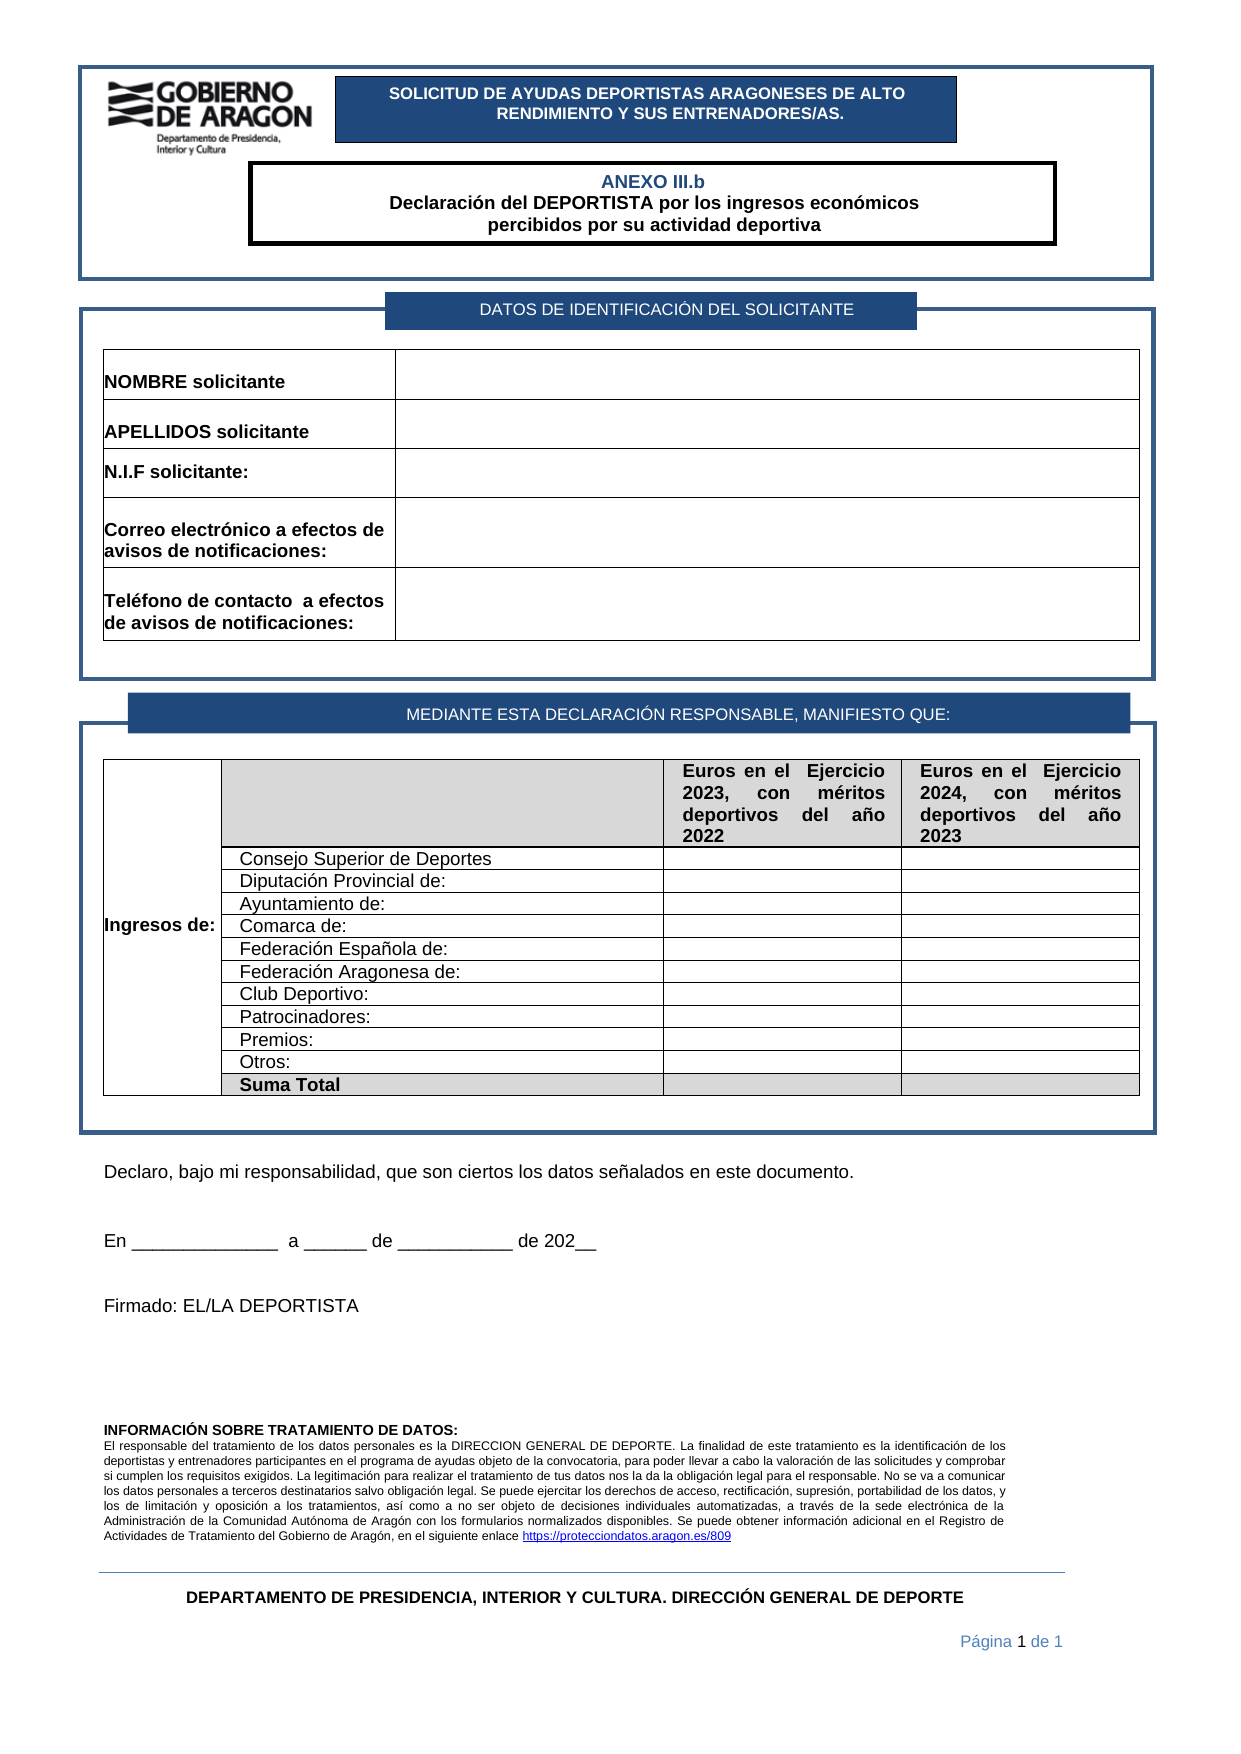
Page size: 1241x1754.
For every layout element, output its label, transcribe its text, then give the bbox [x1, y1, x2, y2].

table_cell [902, 915, 1139, 937]
table_cell [664, 961, 901, 982]
table_cell Suma Total [222, 1074, 663, 1095]
table_cell [664, 1074, 901, 1095]
table_cell [902, 1006, 1139, 1027]
text DEPARTAMENTO DE PRESIDENCIA, INTERIOR Y CULTURA. DIRECCIÓN GENERAL DE DEPORTE [133, 1588, 1017, 1607]
table_header Euros en el Ejercicio 2024, con méritos deportivos del año 2023 [902, 760, 1139, 846]
table_cell [902, 938, 1139, 959]
table_cell [664, 893, 901, 914]
table_cell Diputación Provincial de: [222, 870, 663, 892]
table_header [222, 760, 663, 846]
table_cell [902, 1028, 1139, 1050]
table_cell N.I.F solicitante: [104, 449, 395, 497]
picture [103, 76, 317, 160]
table_cell Comarca de: [222, 915, 663, 937]
table_cell Federación Española de: [222, 938, 663, 959]
table_header Ingresos de: [104, 760, 221, 1095]
text El responsable del tratamiento de los datos personales es la DIRECCION GENERAL DE DEPORTE. La finalidad de este tratamiento es la identificación de los deportistas y entrenadores participantes en el programa de ayudas objeto de la convocatoria, para poder llevar a cabo la valoración de las solicitudes y comprobar si cumplen los requisitos exigidos. La legitimación para realizar el tratamiento de tus datos nos la da la obligación legal para el responsable. No se va a comunicar los datos personales a terceros destinatarios salvo obligación legal. Se puede ejercitar los derechos de acceso, rectificación, supresión, portabilidad de los datos, y los de limitación y oposición a los tratamientos, así como a no ser objeto de decisiones individuales automatizadas, a través de la sede electrónica de la Administración de la Comunidad Autónoma de Aragón con los formularios normalizados disponibles. Se puede obtener información adicional en el Registro de Actividades de Tratamiento del Gobierno de Aragón, en el siguiente enlace https://protecciondatos.aragon.es/809 [103, 1439, 1006, 1542]
table_cell [664, 1028, 901, 1050]
table_cell Federación Aragonesa de: [222, 961, 663, 982]
table_cell [902, 870, 1139, 892]
table_cell Patrocinadores: [222, 1006, 663, 1027]
table_cell [664, 938, 901, 959]
table_cell Consejo Superior de Deportes [222, 848, 663, 869]
table_header NOMBRE solicitante [104, 350, 395, 399]
table_cell [664, 870, 901, 892]
table_cell [664, 1006, 901, 1027]
table_header [396, 350, 1139, 399]
table_cell Correo electrónico a efectos de avisos de notificaciones: [104, 498, 395, 567]
table_cell [396, 400, 1139, 448]
table_cell APELLIDOS solicitante [104, 400, 395, 448]
table_cell [396, 568, 1139, 640]
text Declaro, bajo mi responsabilidad, que son ciertos los datos señalados en este documento. [103, 1161, 1092, 1182]
table_cell [902, 1051, 1139, 1072]
table_cell [902, 1074, 1139, 1095]
text INFORMACIÓN SOBRE TRATAMIENTO DE DATOS: [103, 1422, 1092, 1439]
table_cell [902, 893, 1139, 914]
table_cell [664, 848, 901, 869]
table_cell Ayuntamiento de: [222, 893, 663, 914]
table_cell [902, 961, 1139, 982]
table_cell [396, 498, 1139, 567]
table_header Euros en el Ejercicio 2023, con méritos deportivos del año 2022 [664, 760, 901, 846]
table_cell Teléfono de contacto a efectos de avisos de notificaciones: [104, 568, 395, 640]
table_cell Otros: [222, 1051, 663, 1072]
table_cell [396, 449, 1139, 497]
table_cell Club Deportivo: [222, 983, 663, 1005]
table_cell [664, 915, 901, 937]
text En ______________ a ______ de ___________ de 202__ [103, 1230, 1092, 1252]
table_cell [902, 848, 1139, 869]
table_cell [902, 983, 1139, 1005]
text Firmado: EL/LA DEPORTISTA [103, 1295, 1092, 1317]
table_cell [664, 983, 901, 1005]
table_cell Premios: [222, 1028, 663, 1050]
table_cell [664, 1051, 901, 1072]
